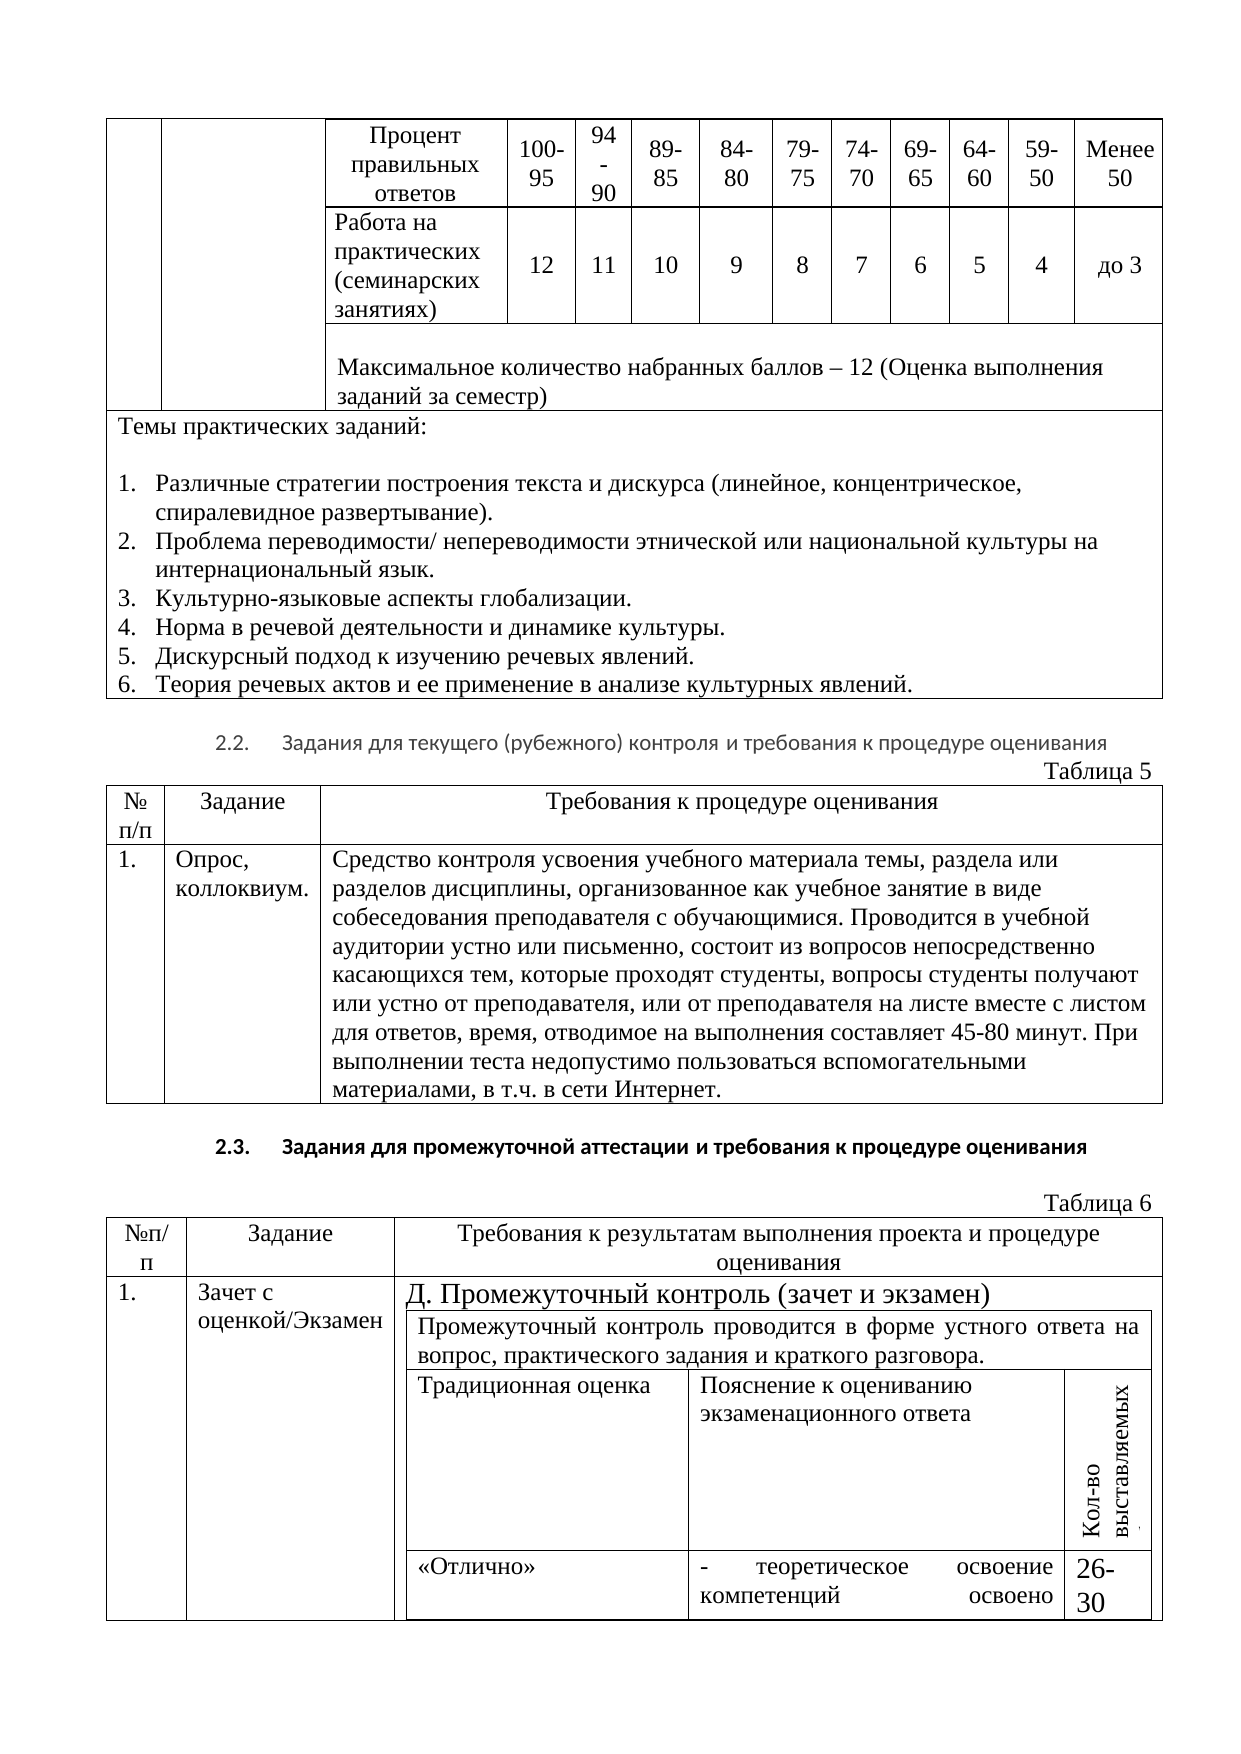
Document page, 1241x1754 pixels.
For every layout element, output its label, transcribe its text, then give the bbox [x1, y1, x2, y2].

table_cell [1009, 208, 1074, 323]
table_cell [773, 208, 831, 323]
table_cell 1. [107, 845, 164, 1103]
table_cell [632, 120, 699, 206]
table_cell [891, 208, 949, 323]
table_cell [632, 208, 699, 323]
table_cell 2. [107, 119, 161, 410]
table_header № п/п [107, 786, 164, 843]
table_header Задание [165, 786, 320, 843]
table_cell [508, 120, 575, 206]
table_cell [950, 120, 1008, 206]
list Таблица 6 [252, 1188, 1152, 1217]
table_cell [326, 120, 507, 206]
table_cell Средство контроля усвоения учебного материала темы, раздела или разделов дисциплины, организованное как учебное занятие в виде собеседования преподавателя с обучающимися. Проводится в учебной аудитории устно или письменно, состоит из вопросов непосредственно касающихся тем, которые проходят студенты, вопросы студенты получают или устно от преподавателя, или от преподавателя на листе вместе с листом для ответов, время, отводимое на выполнения составляет 45-80 минут. При выполнении теста недопустимо пользоваться вспомогательными материалами, в т.ч. в сети Интернет. [321, 845, 1162, 1103]
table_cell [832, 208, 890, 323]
list Задания для текущего (рубежного) контроля и требования к процедуре оценивания [215, 728, 1152, 756]
table_cell Д. Промежуточный контроль (зачет и экзамен) [395, 1277, 1162, 1619]
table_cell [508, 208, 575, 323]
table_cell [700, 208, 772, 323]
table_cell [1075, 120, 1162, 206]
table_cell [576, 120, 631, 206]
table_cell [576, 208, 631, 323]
table_header Требования к результатам выполнения проекта и процедуре оценивания [395, 1218, 1162, 1276]
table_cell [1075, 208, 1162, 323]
list Задания для промежуточной аттестации и требования к процедуре оценивания [215, 1132, 1152, 1160]
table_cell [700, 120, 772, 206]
table_cell 1. [107, 1277, 186, 1619]
table_cell Темы практических заданий: Различные стратегии построения текста и дискурса (линейное, концентрическое, спиралевидное развертывание). Проблема переводимости/ непереводимости этнической или национальной культуры на интернациональный язык. Культурно-языковые аспекты глобализации. Норма в речевой деятельности и динамике культуры. Дискурсный подход к изучению речевых явлений. Теория речевых актов и ее применение в анализе культурных явлений. [107, 411, 1162, 698]
table_cell Опрос, коллоквиум. [165, 845, 320, 1103]
table_header Требования к процедуре оценивания [321, 786, 1162, 843]
list Таблица 5 [252, 756, 1152, 785]
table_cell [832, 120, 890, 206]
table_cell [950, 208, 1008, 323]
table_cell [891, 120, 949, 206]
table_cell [187, 1277, 394, 1619]
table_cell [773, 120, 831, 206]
table_header №п/п [107, 1218, 186, 1276]
table_header Задание [187, 1218, 394, 1276]
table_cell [162, 119, 325, 410]
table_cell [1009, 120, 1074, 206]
